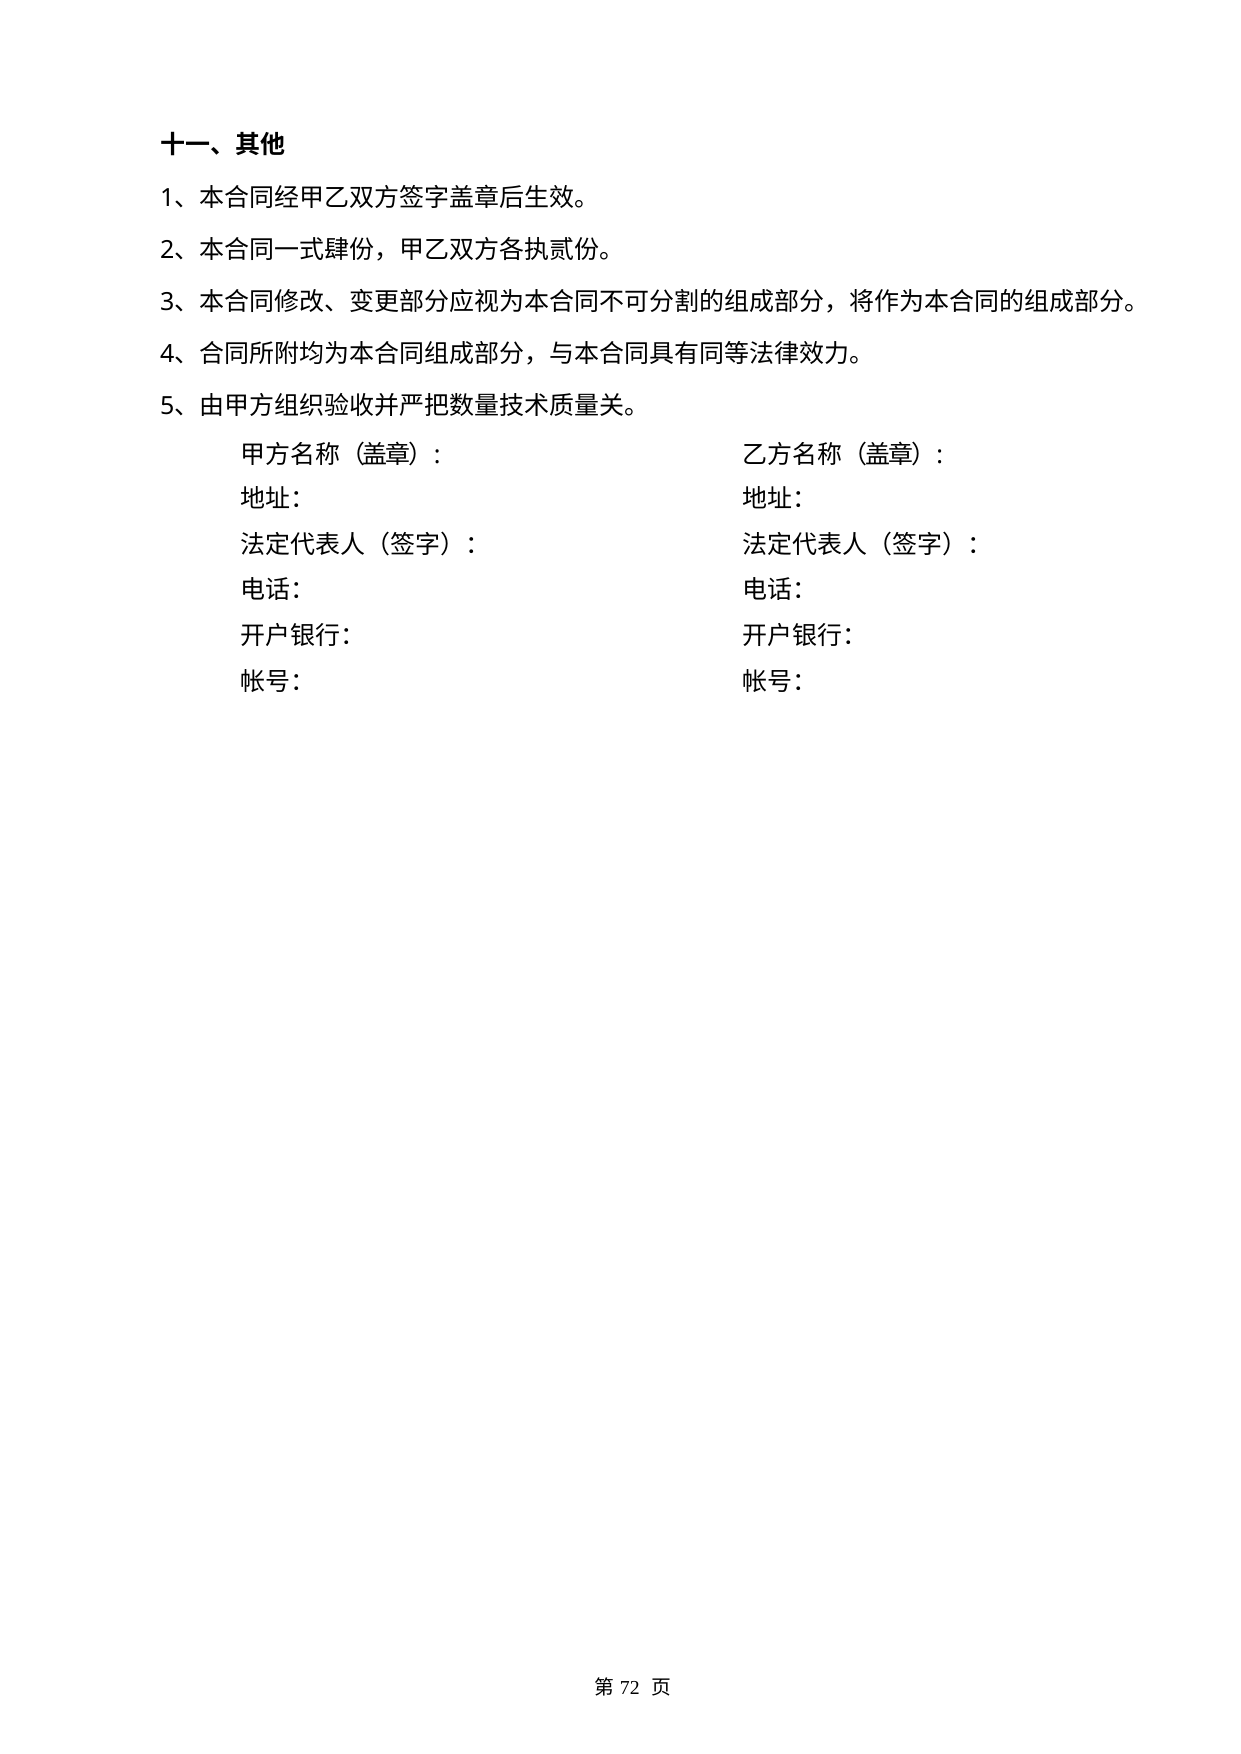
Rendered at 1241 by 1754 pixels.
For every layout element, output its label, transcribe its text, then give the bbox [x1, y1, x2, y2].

text 5、由甲方组织验收并严把数量技术质量关。 [110, 373, 1145, 425]
table_header 乙方名称（盖章）: 地址： 法定代表人（签字）： 电话： 开户银行： 帐号： [681, 425, 1076, 700]
text 4、合同所附均为本合同组成部分，与本合同具有同等法律效力。 [110, 321, 1145, 373]
text 2、本合同一式肆份，甲乙双方各执贰份。 [110, 216, 1145, 268]
text 3、本合同修改、变更部分应视为本合同不可分割的组成部分，将作为本合同的组成部分。 [110, 268, 1145, 321]
text 1、本合同经甲乙双方签字盖章后生效。 [110, 164, 1145, 216]
table_header 甲方名称（盖章）: 地址： 法定代表人（签字）： 电话： 开户银行： 帐号： [179, 425, 681, 700]
text 十一、其他 [110, 112, 1145, 164]
